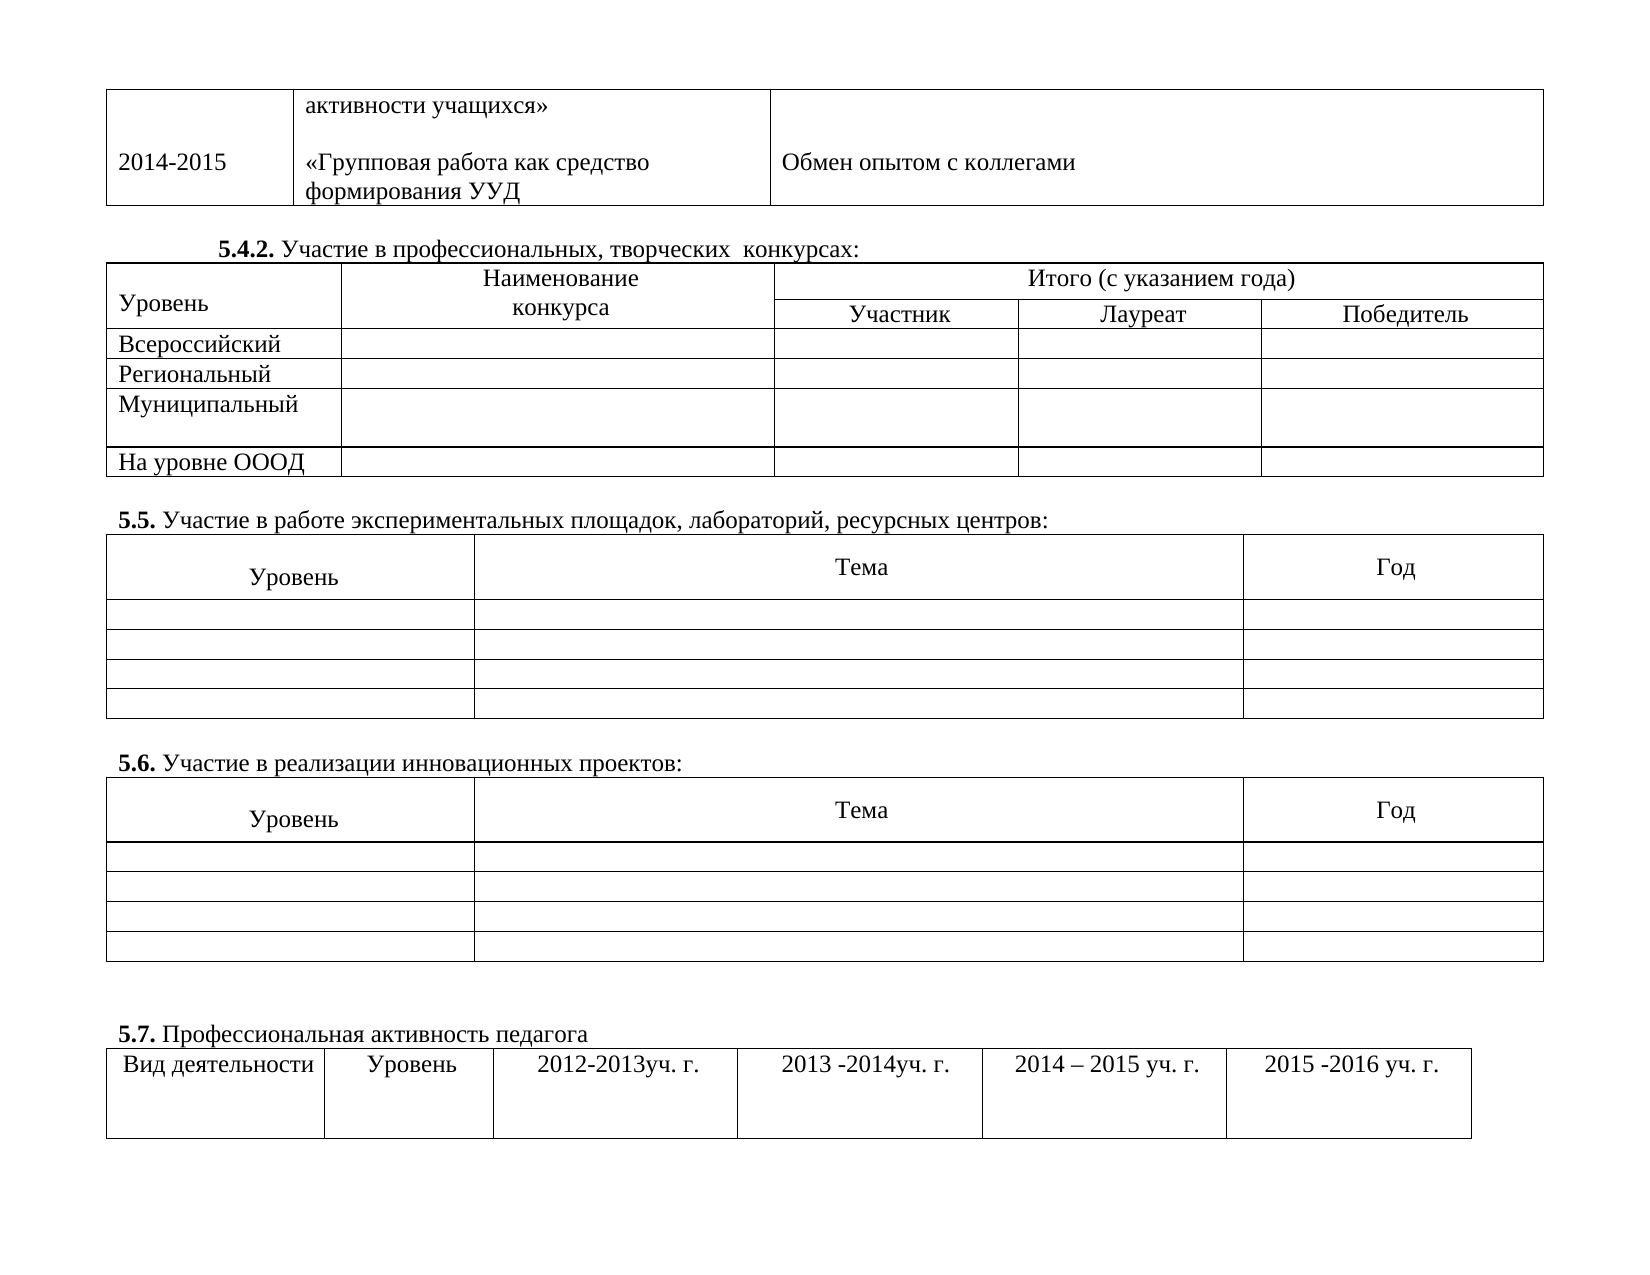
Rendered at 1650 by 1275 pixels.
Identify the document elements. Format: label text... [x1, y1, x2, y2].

table_header Тема [475, 535, 1243, 599]
table_header 2014 – 2015 уч. г. [983, 1049, 1226, 1137]
table_cell [475, 660, 1243, 688]
table_header 2013 -2014уч. г. [738, 1049, 982, 1137]
table_cell На уровне ОООД [107, 448, 341, 476]
table_cell [1019, 448, 1261, 476]
table_header Наименование конкурса [342, 264, 774, 328]
table_cell [1244, 843, 1543, 871]
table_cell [294, 90, 770, 205]
table_cell [775, 389, 1018, 446]
text 5.6. Участие в реализации инновационных проектов: [118, 748, 1537, 777]
table_cell [1244, 872, 1543, 901]
table_cell Всероссийский [107, 329, 341, 358]
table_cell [771, 90, 1543, 205]
table_cell Победитель [1262, 300, 1543, 328]
table_cell [475, 689, 1243, 718]
table_cell [475, 902, 1243, 931]
table_cell [107, 932, 474, 961]
table_cell [342, 389, 774, 446]
table_header Уровень [107, 778, 474, 841]
table_header Уровень [325, 1049, 493, 1137]
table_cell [107, 90, 293, 205]
text 5.5. Участие в работе экспериментальных площадок, лабораторий, ресурсных центров: [118, 505, 1537, 534]
table_cell [1244, 932, 1543, 961]
table_cell [342, 448, 774, 476]
table_cell Лауреат [1019, 300, 1261, 328]
table_cell [1262, 389, 1543, 446]
table_header Уровень [107, 535, 474, 599]
table_cell [1019, 389, 1261, 446]
table_cell [342, 329, 774, 358]
table_header Уровень [107, 264, 341, 328]
table_cell [107, 902, 474, 931]
table_cell Муниципальный [107, 389, 341, 446]
table_cell [1262, 448, 1543, 476]
table_cell [1262, 359, 1543, 388]
table_cell [1244, 600, 1543, 629]
table_cell [107, 630, 474, 658]
table_cell [107, 843, 474, 871]
table_header Тема [475, 778, 1243, 841]
table_cell [1244, 689, 1543, 718]
table_header Итого (с указанием года) [775, 264, 1543, 298]
table_cell [775, 448, 1018, 476]
table_cell [475, 843, 1243, 871]
table_cell [1244, 630, 1543, 658]
table_cell [775, 359, 1018, 388]
table_header 2015 -2016 уч. г. [1227, 1049, 1471, 1137]
table_header 2012-2013уч. г. [494, 1049, 737, 1137]
table_cell [107, 872, 474, 901]
table_cell [1244, 660, 1543, 688]
table_cell [475, 872, 1243, 901]
table_header Год [1244, 535, 1543, 599]
table_cell [475, 630, 1243, 658]
text 5.4.2. Участие в профессиональных, творческих конкурсах: [118, 234, 1537, 262]
table_cell Участник [775, 300, 1018, 328]
table_cell [475, 932, 1243, 961]
table_cell [107, 660, 474, 688]
table_cell [1244, 902, 1543, 931]
table_cell [1019, 359, 1261, 388]
table_header Год [1244, 778, 1543, 841]
text 5.7. Профессиональная активность педагога [118, 1019, 1537, 1048]
table_cell Региональный [107, 359, 341, 388]
table_cell [1262, 329, 1543, 358]
table_cell [107, 689, 474, 718]
table_cell [775, 329, 1018, 358]
table_header Вид деятельности [107, 1049, 324, 1137]
table_cell [475, 600, 1243, 629]
table_cell [1019, 329, 1261, 358]
table_cell [342, 359, 774, 388]
table_cell [107, 600, 474, 629]
